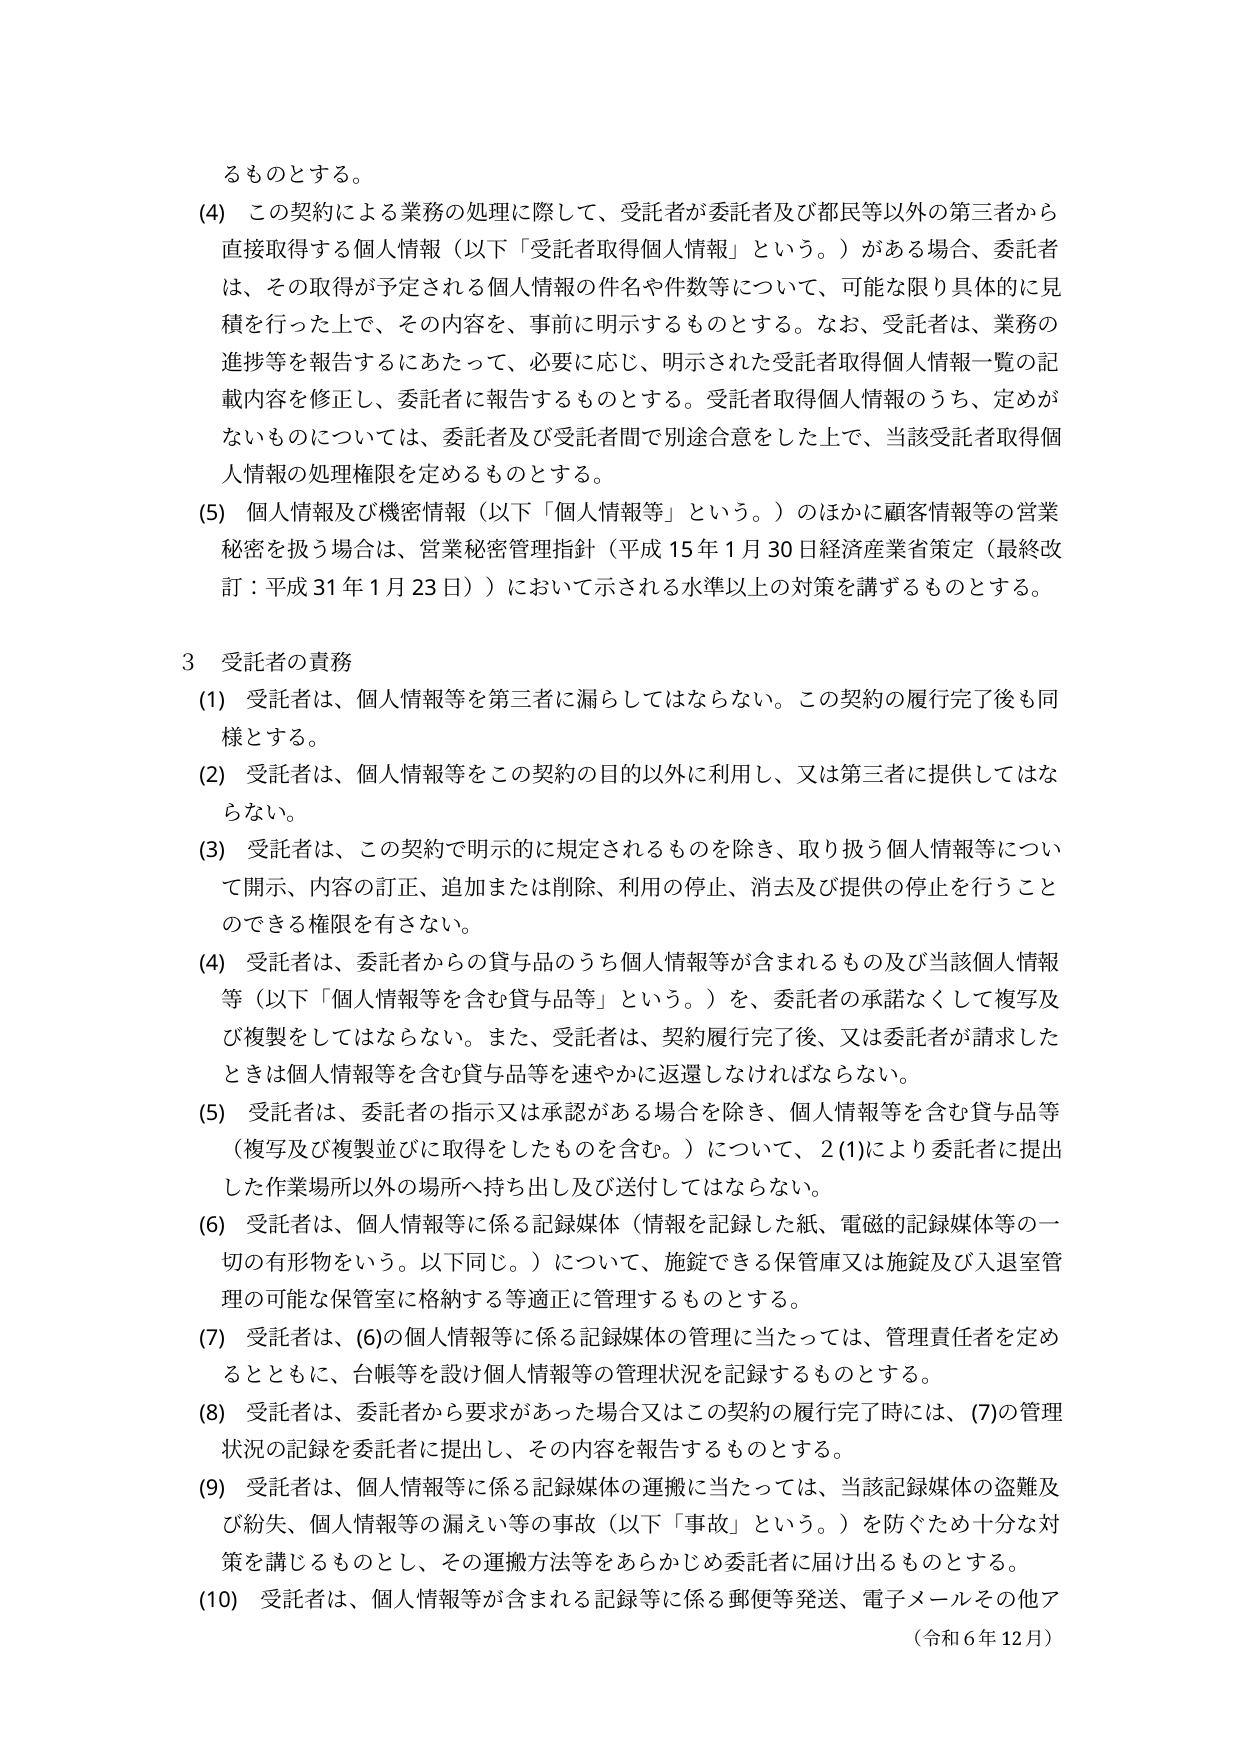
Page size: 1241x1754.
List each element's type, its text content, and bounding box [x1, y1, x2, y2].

text ３ 受託者の責務 [177, 642, 1063, 679]
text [199, 1579, 1063, 1617]
text (8) 受託者は、委託者から要求があった場合又はこの契約の履行完了時には、(7)の管理状況の記録を委託者に提出し、その内容を報告するものとする。 [199, 1392, 1063, 1467]
text (5) 個人情報及び機密情報（以下「個人情報等」という。）のほかに顧客情報等の営業秘密を扱う場合は、営業秘密管理指針（平成15年1月30日経済産業省策定（最終改訂：平成31年1月23日））において示される水準以上の対策を講ずるものとする。 [199, 492, 1063, 604]
text (6) 受託者は、個人情報等に係る記録媒体（情報を記録した紙、電磁的記録媒体等の一切の有形物をいう。以下同じ。）について、施錠できる保管庫又は施錠及び入退室管理の可能な保管室に格納する等適正に管理するものとする。 [199, 1204, 1063, 1317]
text (1) 受託者は、個人情報等を第三者に漏らしてはならない。この契約の履行完了後も同様とする。 [199, 679, 1063, 754]
text (4) この契約による業務の処理に際して、受託者が委託者及び都民等以外の第三者から直接取得する個人情報（以下「受託者取得個人情報」という。）がある場合、委託者は、その取得が予定される個人情報の件名や件数等について、可能な限り具体的に見積を行った上で、その内容を、事前に明示するものとする。なお、受託者は、業務の進捗等を報告するにあたって、必要に応じ、明示された受託者取得個人情報一覧の記載内容を修正し、委託者に報告するものとする。受託者取得個人情報のうち、定めがないものについては、委託者及び受託者間で別途合意をした上で、当該受託者取得個人情報の処理権限を定めるものとする。 [199, 192, 1063, 492]
text (7) 受託者は、(6)の個人情報等に係る記録媒体の管理に当たっては、管理責任者を定めるとともに、台帳等を設け個人情報等の管理状況を記録するものとする。 [199, 1317, 1063, 1392]
text (5) 受託者は、委託者の指示又は承認がある場合を除き、個人情報等を含む貸与品等（複写及び複製並びに取得をしたものを含む。）について、２(1)により委託者に提出した作業場所以外の場所へ持ち出し及び送付してはならない。 [199, 1092, 1063, 1204]
text (4) 受託者は、委託者からの貸与品のうち個人情報等が含まれるもの及び当該個人情報等（以下「個人情報等を含む貸与品等」という。）を、委託者の承諾なくして複写及び複製をしてはならない。また、受託者は、契約履行完了後、又は委託者が請求したときは個人情報等を含む貸与品等を速やかに返還しなければならない。 [199, 942, 1063, 1092]
text (2) 受託者は、個人情報等をこの契約の目的以外に利用し、又は第三者に提供してはならない。 [199, 754, 1063, 829]
text (3) 受託者は、この契約で明示的に規定されるものを除き、取り扱う個人情報等について開示、内容の訂正、追加または削除、利用の停止、消去及び提供の停止を行うことのできる権限を有さない。 [199, 829, 1063, 942]
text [199, 154, 1063, 192]
text (9) 受託者は、個人情報等に係る記録媒体の運搬に当たっては、当該記録媒体の盗難及び紛失、個人情報等の漏えい等の事故（以下「事故」という。）を防ぐため十分な対策を講じるものとし、その運搬方法等をあらかじめ委託者に届け出るものとする。 [199, 1467, 1063, 1579]
